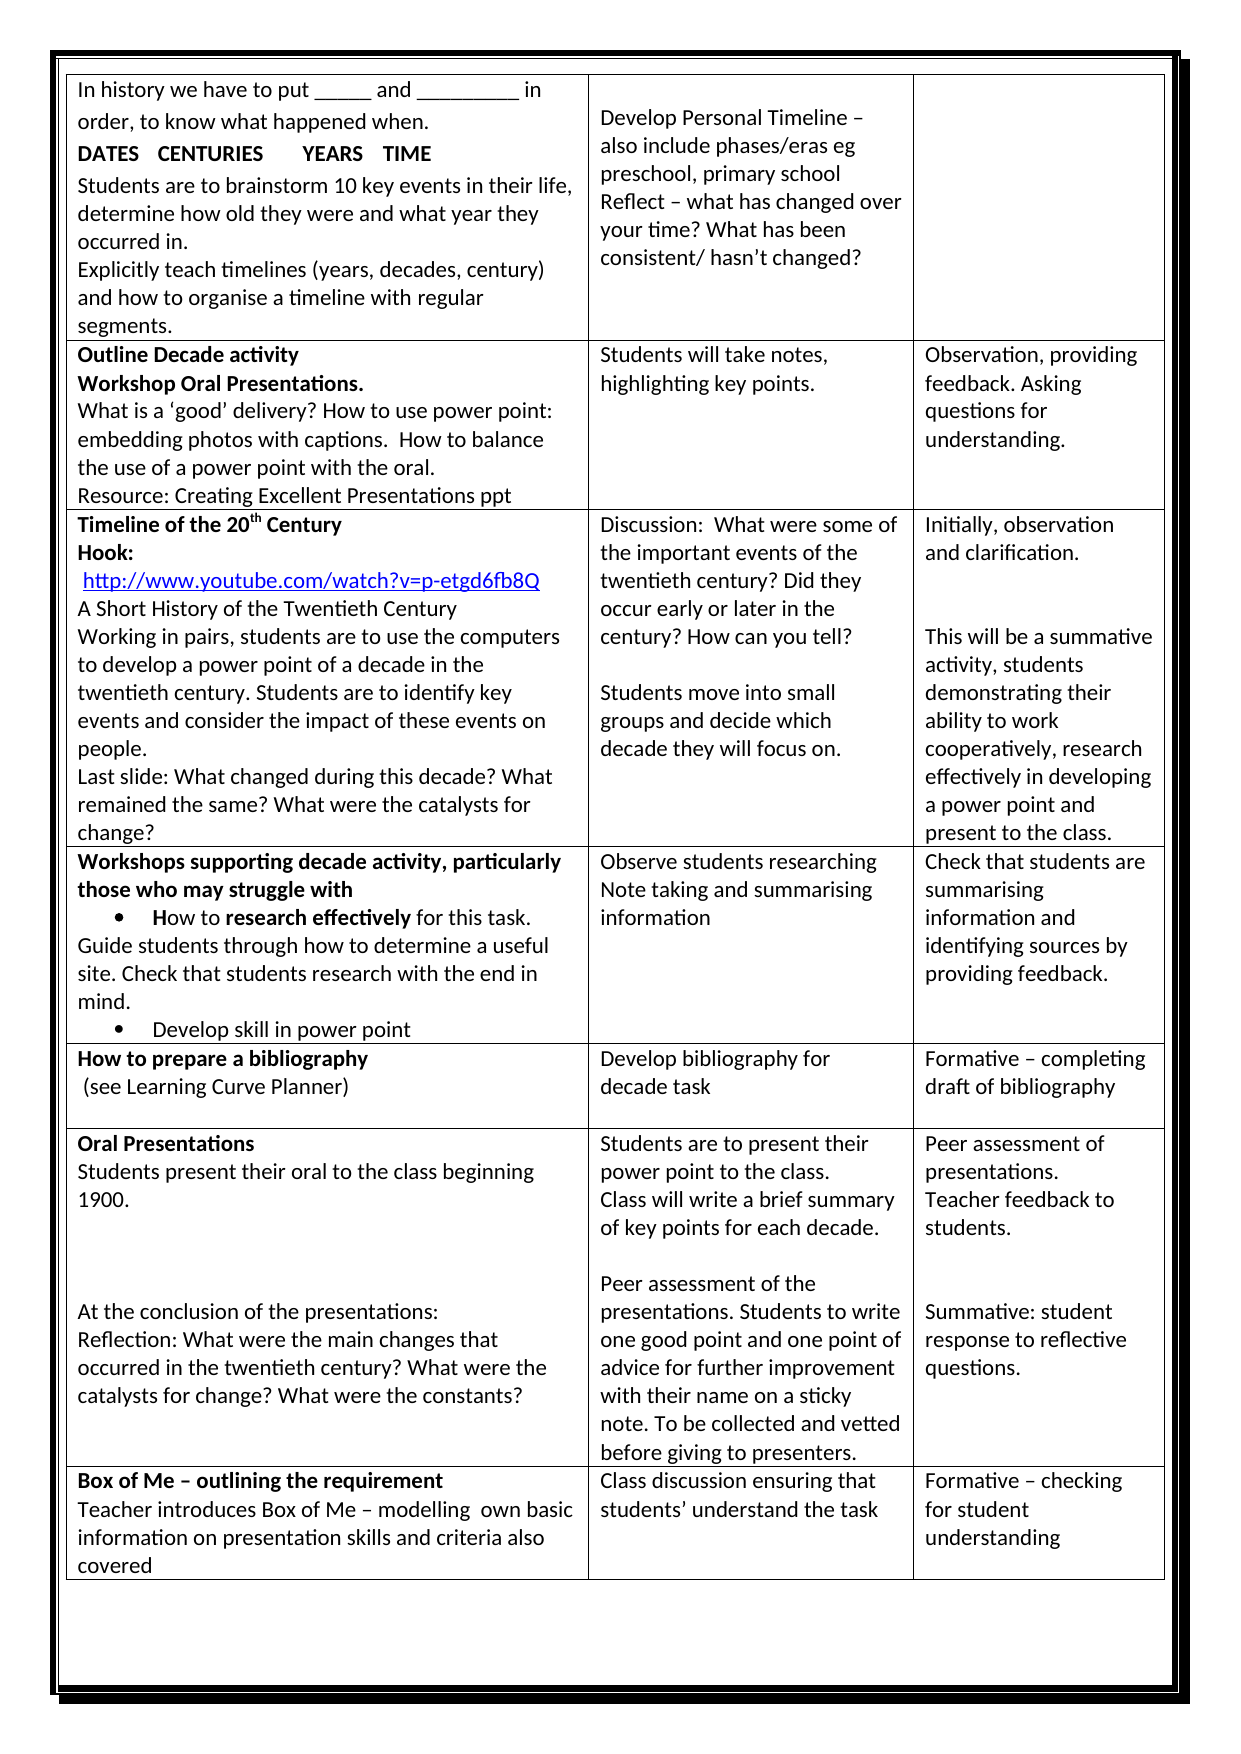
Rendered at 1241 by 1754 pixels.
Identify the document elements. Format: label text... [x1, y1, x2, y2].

table_cell Students are to present their power point to the class. Class will write a brief summary of key points for each decade. Peer assessment of the presentations. Students to write one good point and one point of advice for further improvement with their name on a sticky note. To be collected and vetted before giving to presenters. [589, 1129, 913, 1466]
table_cell Formative – completing draft of bibliography [914, 1044, 1164, 1128]
table_cell Class discussion ensuring that students’ understand the task [589, 1467, 913, 1579]
table_cell Peer assessment of presentations. Teacher feedback to students. Summative: student response to reflective questions. [914, 1129, 1164, 1466]
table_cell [914, 75, 1164, 339]
table_cell Students will take notes, highlighting key points. [589, 341, 913, 509]
table_cell Workshops supporting decade activity, particularly those who may struggle with How to research effectively for this task. Guide students through how to determine a useful site. Check that students research with the end in mind. Develop skill in power point [67, 847, 588, 1043]
table_cell Box of Me – outlining the requirement Teacher introduces Box of Me – modelling own basic information on presentation skills and criteria also covered [67, 1467, 588, 1579]
table_cell Initially, observation and clarification. This will be a summative activity, students demonstrating their ability to work cooperatively, research effectively in developing a power point and present to the class. [914, 510, 1164, 846]
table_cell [589, 75, 913, 339]
table_cell Observe students researching Note taking and summarising information [589, 847, 913, 1043]
table_cell Oral Presentations Students present their oral to the class beginning 1900. At the conclusion of the presentations: Reflection: What were the main changes that occurred in the twentieth century? What were the catalysts for change? What were the constants? [67, 1129, 588, 1466]
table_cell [67, 75, 588, 339]
table_cell Formative – checking for student understanding [914, 1467, 1164, 1579]
table_cell How to prepare a bibliography (see Learning Curve Planner) [67, 1044, 588, 1128]
table_cell Develop bibliography for decade task [589, 1044, 913, 1128]
table_cell Observation, providing feedback. Asking questions for understanding. [914, 341, 1164, 509]
table_cell Outline Decade activity Workshop Oral Presentations. What is a ‘good’ delivery? How to use power point: embedding photos with captions. How to balance the use of a power point with the oral. Resource: Creating Excellent Presentations ppt [67, 341, 588, 509]
table_cell Discussion: What were some of the important events of the twentieth century? Did they occur early or later in the century? How can you tell? Students move into small groups and decide which decade they will focus on. [589, 510, 913, 846]
table_cell Timeline of the 20th Century Hook: http://www.youtube.com/watch?v=p-etgd6fb8Q A Short History of the Twentieth Century Working in pairs, students are to use the computers to develop a power point of a decade in the twentieth century. Students are to identify key events and consider the impact of these events on people. Last slide: What changed during this decade? What remained the same? What were the catalysts for change? [67, 510, 588, 846]
table_cell Check that students are summarising information and identifying sources by providing feedback. [914, 847, 1164, 1043]
